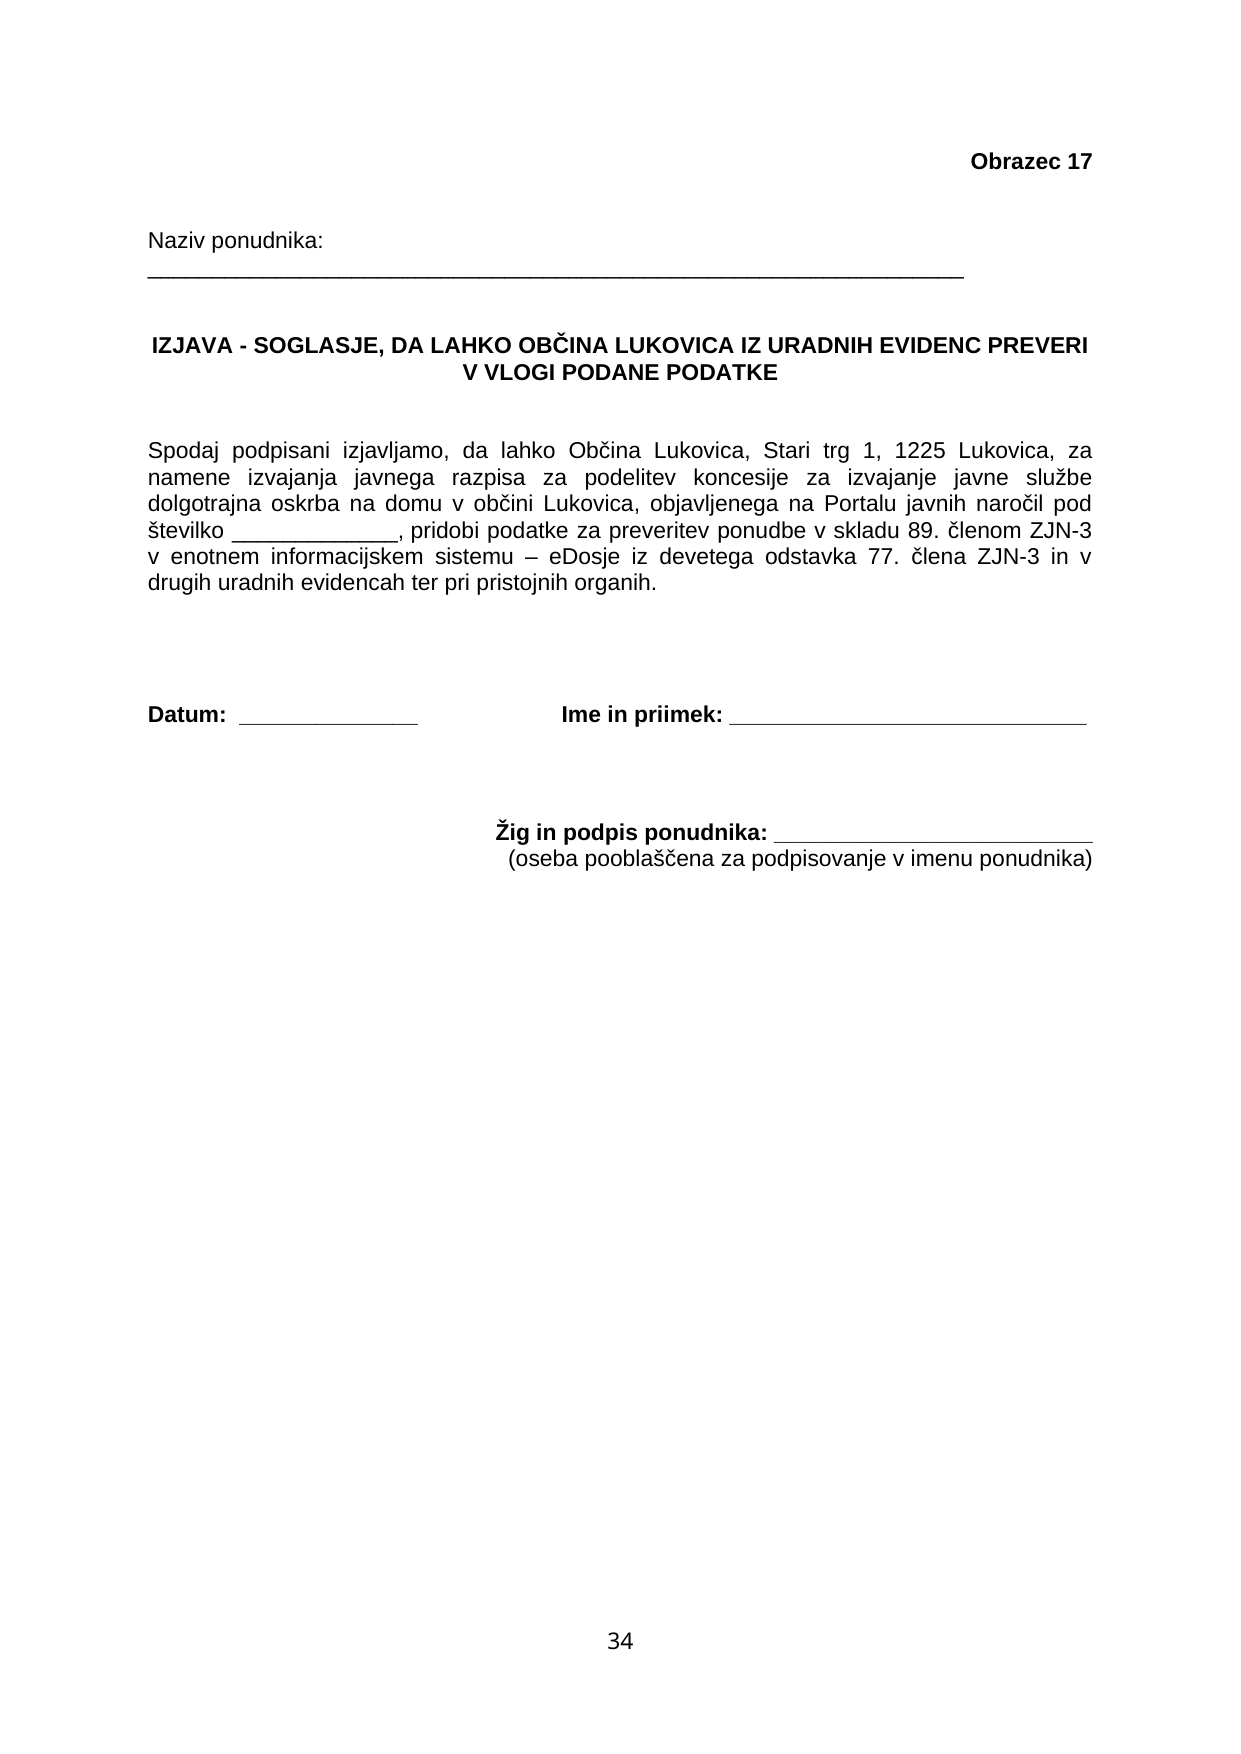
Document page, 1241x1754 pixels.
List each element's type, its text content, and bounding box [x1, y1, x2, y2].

text Spodaj podpisani izjavljamo, da lahko Občina Lukovica, Stari trg 1, 1225 Lukovica, za namene izvajanja javnega razpisa za podelitev koncesije za izvajanje javne službe dolgotrajna oskrba na domu v občini Lukovica, objavljenega na Portalu javnih naročil pod številko _____________, pridobi podatke za preveritev ponudbe v skladu 89. členom ZJN-3 v enotnem informacijskem sistemu – eDosje iz devetega odstavka 77. člena ZJN-3 in v drugih uradnih evidencah ter pri pristojnih organih. [148, 437, 1093, 596]
text Žig in podpis ponudnika: _________________________ [148, 819, 1093, 845]
text Datum: ______________ Ime in priimek: ____________________________ [148, 701, 1093, 727]
text IZJAVA - SOGLASJE, DA LAHKO OBČINA LUKOVICA IZ URADNIH EVIDENC PREVERI V VLOGI PODANE PODATKE [148, 332, 1093, 385]
text Obrazec 17 [148, 148, 1093, 174]
text Naziv ponudnika: ________________________________________________________________ [148, 227, 1095, 279]
text (oseba pooblaščena za podpisovanje v imenu ponudnika) [148, 845, 1093, 872]
